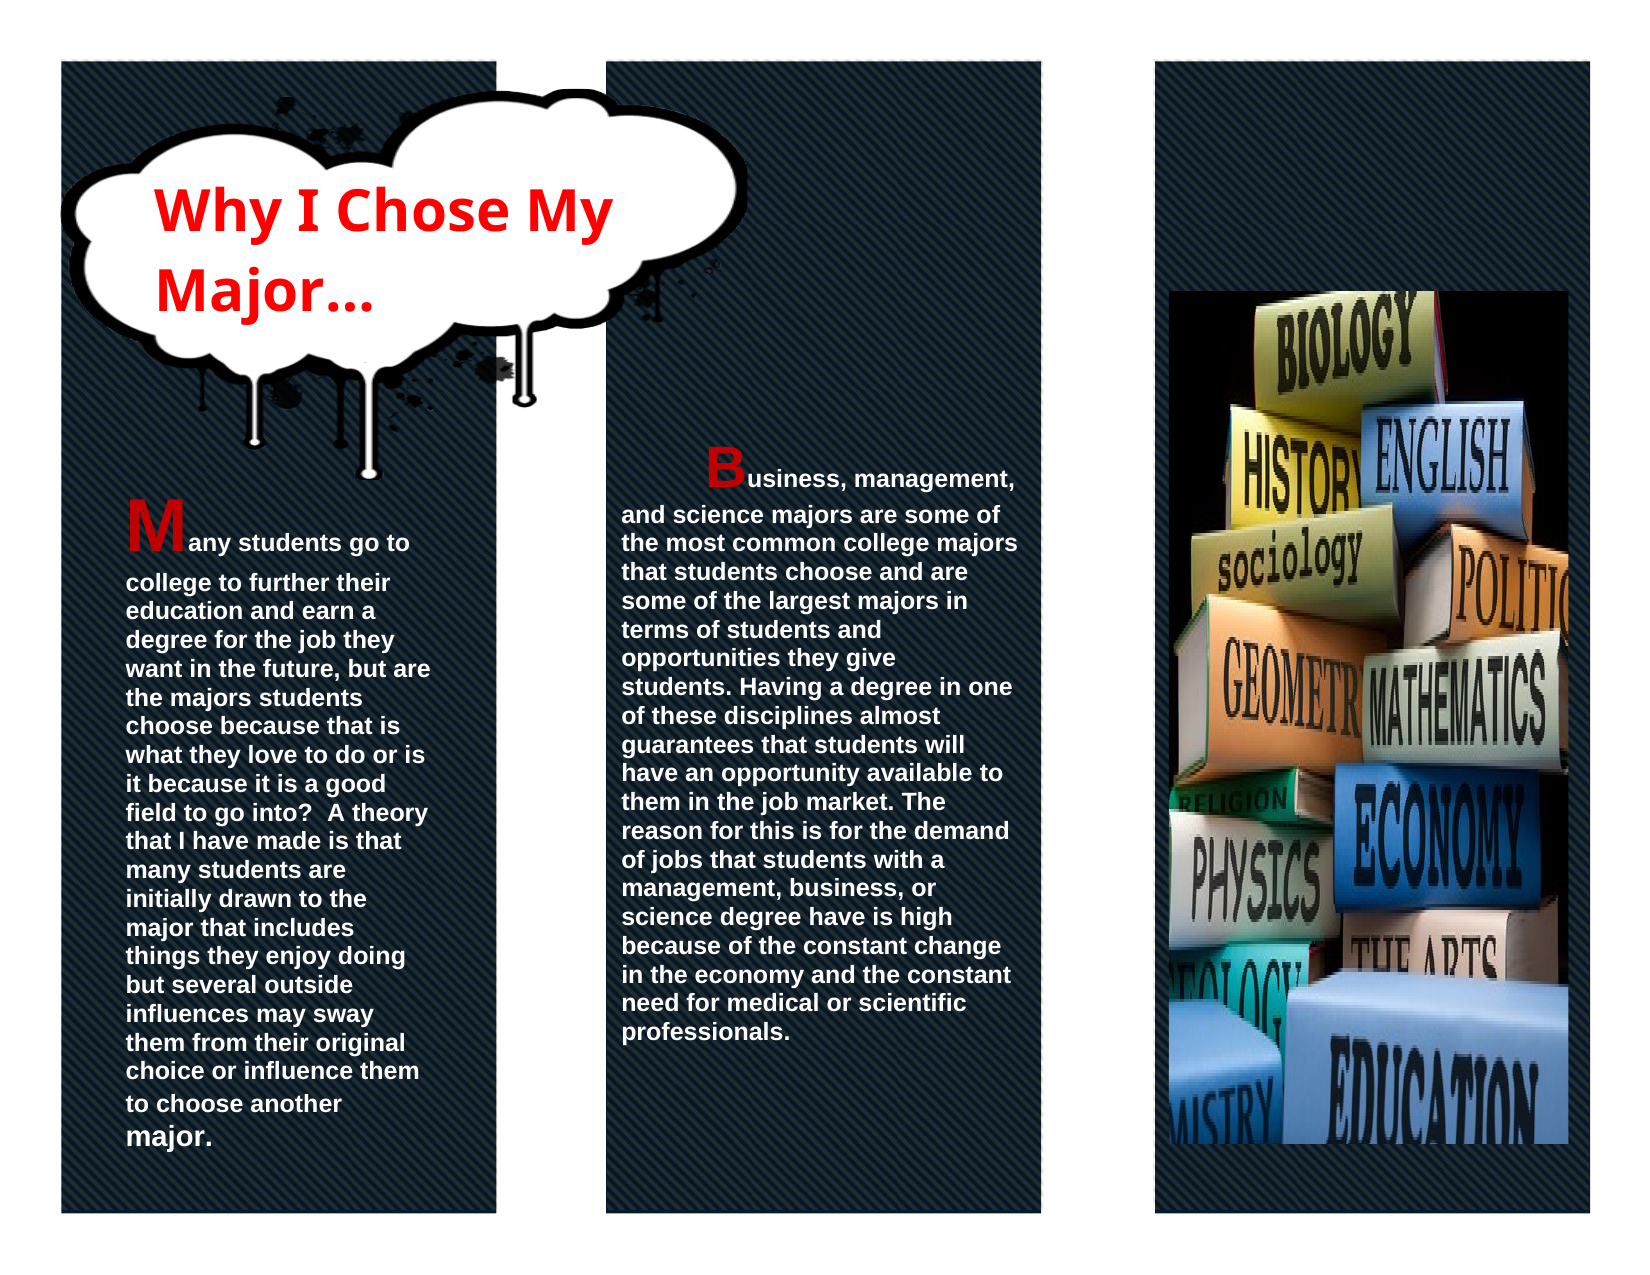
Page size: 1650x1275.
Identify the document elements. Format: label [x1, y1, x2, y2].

picture [1152, 60, 1590, 1210]
picture [60, 60, 1044, 1210]
